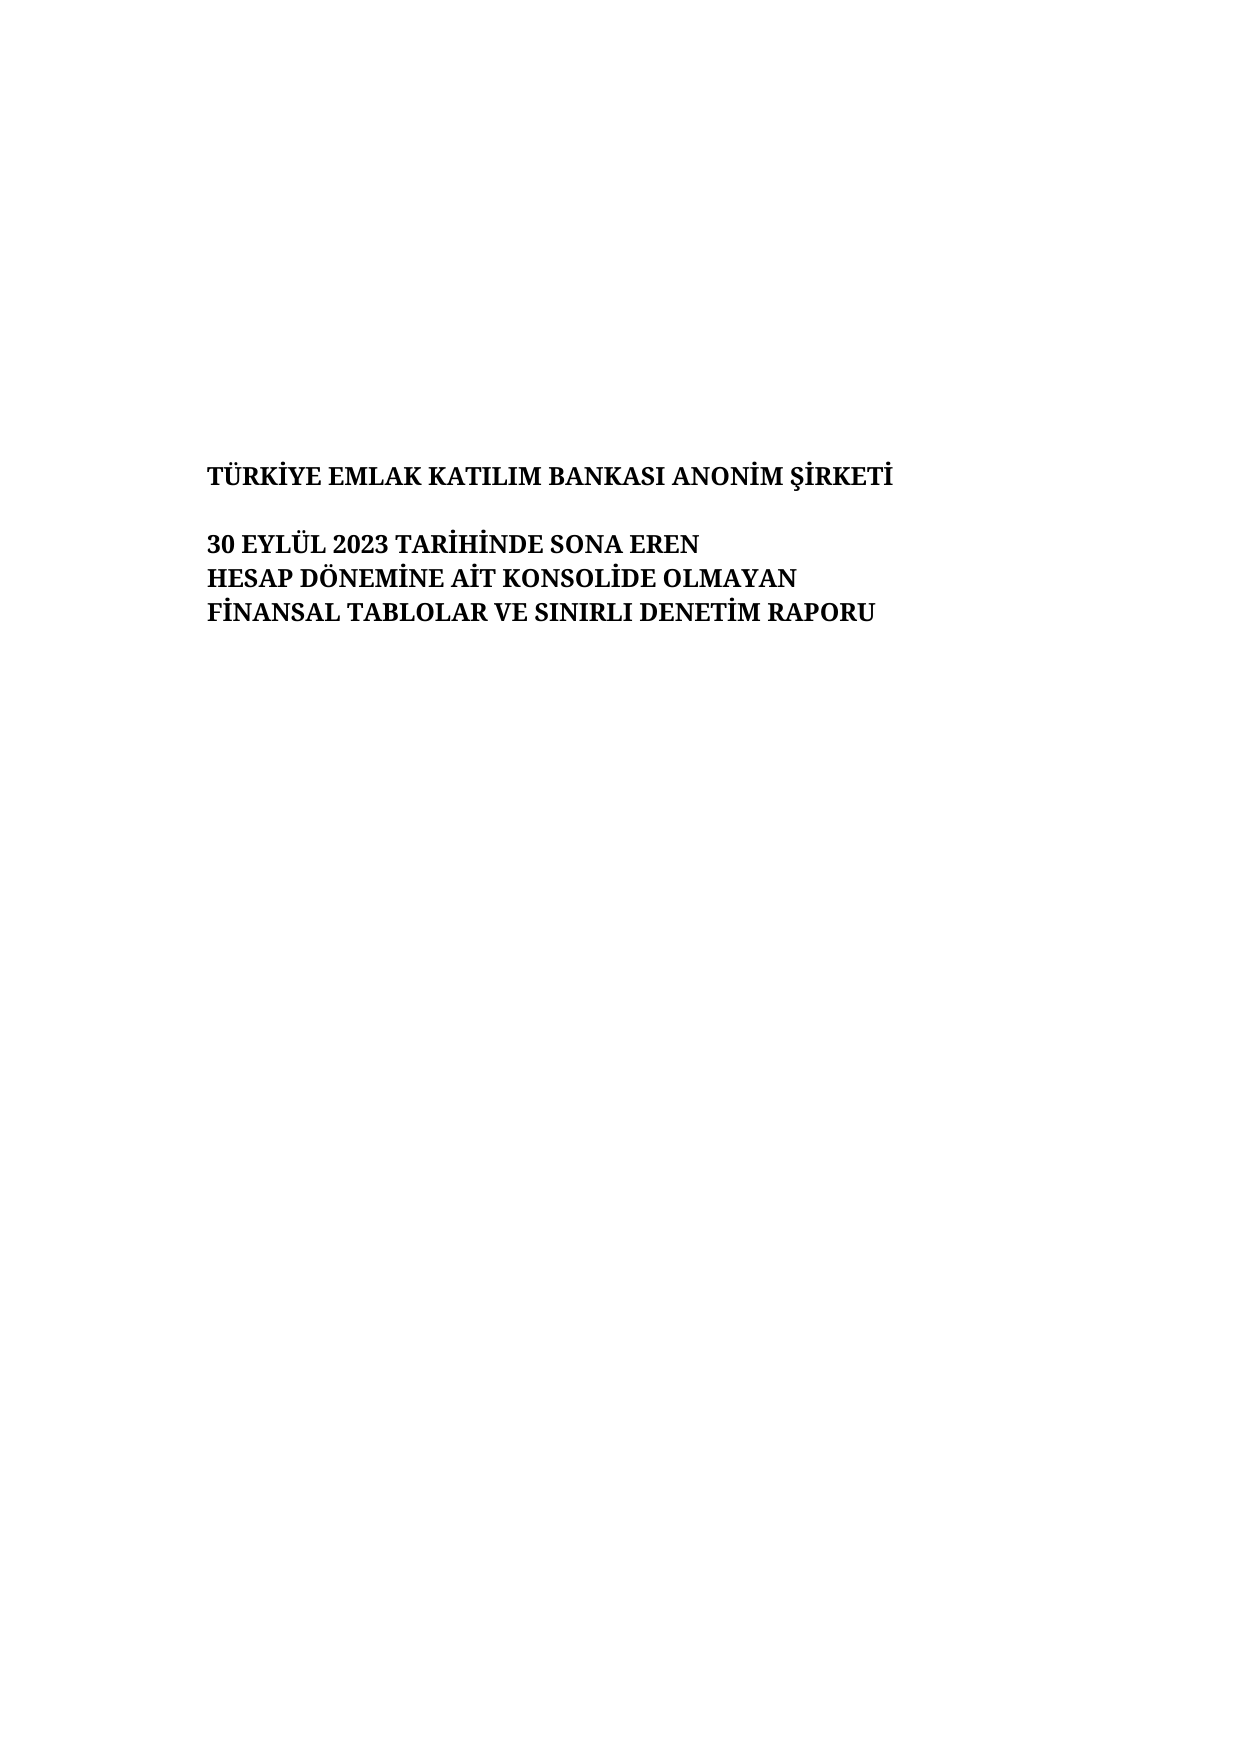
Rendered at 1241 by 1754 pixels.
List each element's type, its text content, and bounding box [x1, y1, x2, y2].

text 30 EYLÜL 2023 TARİHİNDE SONA EREN [207, 527, 1122, 561]
text FİNANSAL TABLOLAR VE SINIRLI DENETİM RAPORU [207, 595, 1122, 629]
title TÜRKİYE EMLAK KATILIM BANKASI ANONİM ŞİRKETİ [207, 459, 1122, 493]
text HESAP DÖNEMİNE AİT KONSOLİDE OLMAYAN [207, 561, 1122, 595]
